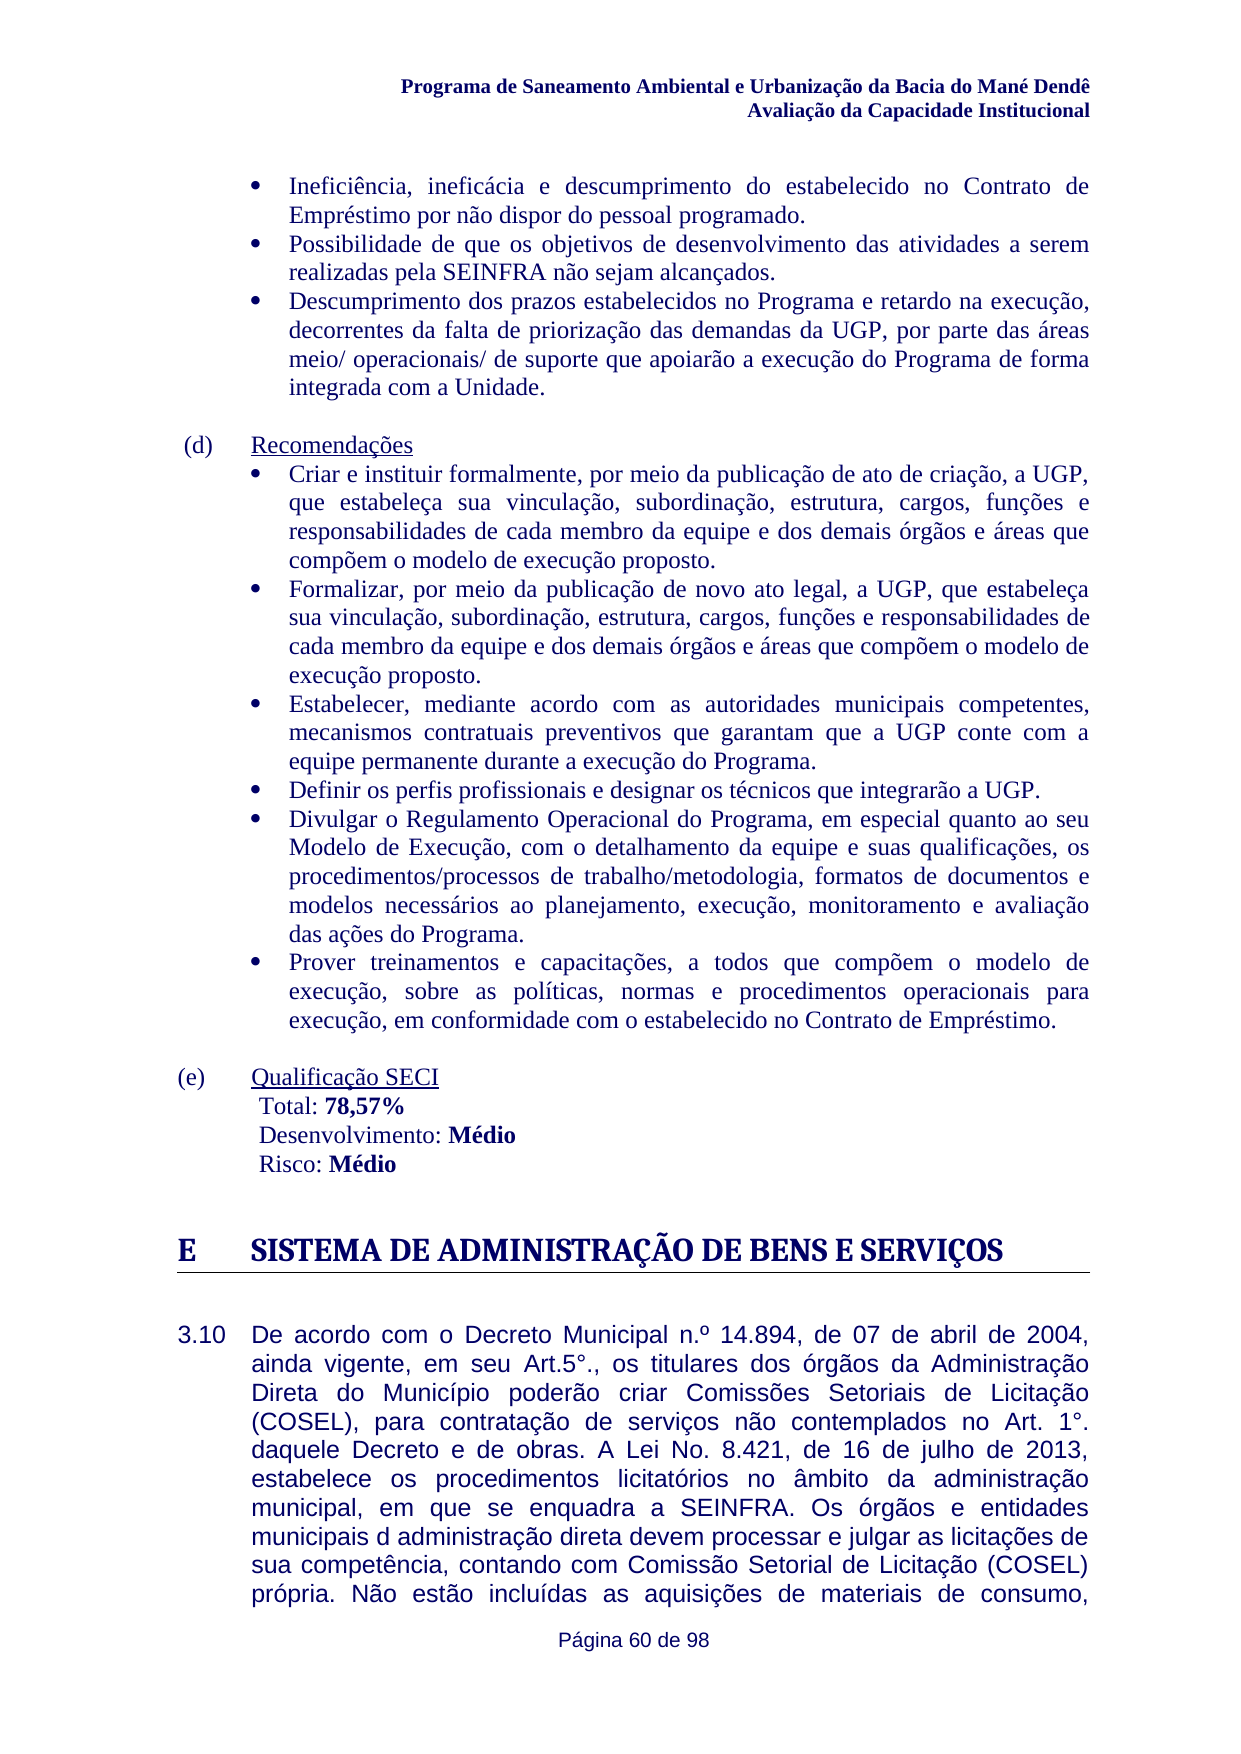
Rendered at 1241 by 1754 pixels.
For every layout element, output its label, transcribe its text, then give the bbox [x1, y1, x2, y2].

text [177, 1320, 1090, 1608]
list Definir os perfis profissionais e designar os técnicos que integrarão a UGP. [251, 775, 1090, 804]
text Risco: Médio [258, 1149, 1090, 1177]
list Prover treinamentos e capacitações, a todos que compõem o modelo de execução, sobre as políticas, normas e procedimentos operacionais para execução, em conformidade com o estabelecido no Contrato de Empréstimo. [251, 947, 1090, 1034]
subtitle E SISTEMA DE ADMINISTRAÇÃO DE BENS E SERVIÇOS [177, 1231, 1090, 1272]
list Divulgar o Regulamento Operacional do Programa, em especial quanto ao seu Modelo de Execução, com o detalhamento da equipe e suas qualificações, os procedimentos/processos de trabalho/metodologia, formatos de documentos e modelos necessários ao planejamento, execução, monitoramento e avaliação das ações do Programa. [251, 804, 1090, 947]
list Recomendações [183, 430, 1090, 459]
list Ineficiência, ineficácia e descumprimento do estabelecido no Contrato de Empréstimo por não dispor do pessoal programado. [251, 171, 1090, 229]
text Total: 78,57% [258, 1091, 1090, 1120]
text Desenvolvimento: Médio [258, 1120, 1090, 1149]
list Criar e instituir formalmente, por meio da publicação de ato de criação, a UGP, que estabeleça sua vinculação, subordinação, estrutura, cargos, funções e responsabilidades de cada membro da equipe e dos demais órgãos e áreas que compõem o modelo de execução proposto. [251, 459, 1090, 574]
text (e) Qualificação SECI [177, 1062, 1090, 1091]
list Estabelecer, mediante acordo com as autoridades municipais competentes, mecanismos contratuais preventivos que garantam que a UGP conte com a equipe permanente durante a execução do Programa. [251, 689, 1090, 775]
list Formalizar, por meio da publicação de novo ato legal, a UGP, que estabeleça sua vinculação, subordinação, estrutura, cargos, funções e responsabilidades de cada membro da equipe e dos demais órgãos e áreas que compõem o modelo de execução proposto. [251, 574, 1090, 689]
list Possibilidade de que os objetivos de desenvolvimento das atividades a serem realizadas pela SEINFRA não sejam alcançados. [251, 229, 1090, 286]
